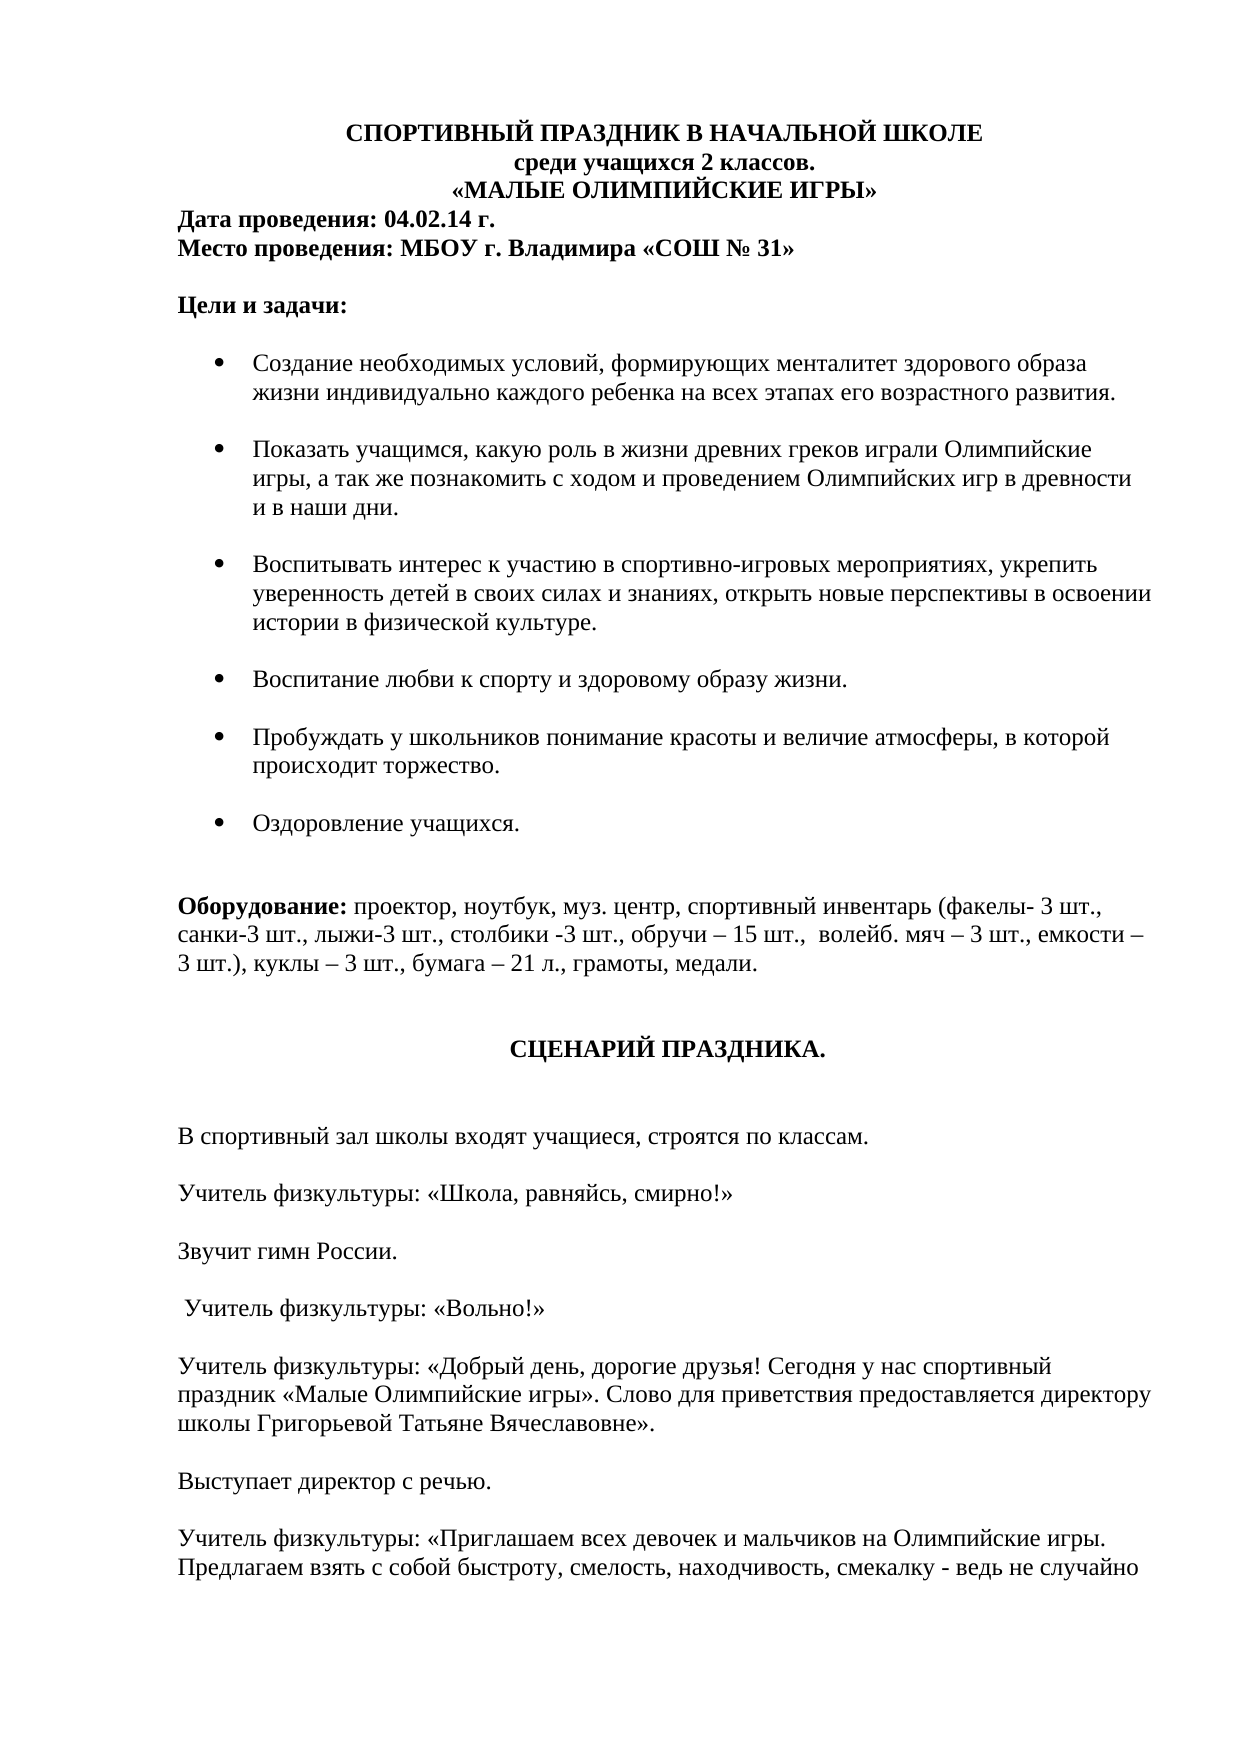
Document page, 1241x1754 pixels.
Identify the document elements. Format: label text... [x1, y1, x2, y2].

text СПОРТИВНЫЙ ПРАЗДНИК В НАЧАЛЬНОЙ ШКОЛЕ [177, 118, 1152, 147]
list Показать учащимся, какую роль в жизни древних греков играли Олимпийские игры, а так же познакомить с ходом и проведением Олимпийских игр в древности и в наши дни. [215, 434, 1152, 521]
text Учитель физкультуры: «Вольно!» [177, 1293, 1152, 1322]
text В спортивный зал школы входят учащиеся, строятся по классам. [177, 1121, 1152, 1149]
text Учитель физкультуры: «Добрый день, дорогие друзья! Сегодня у нас спортивный праздник «Малые Олимпийские игры». Слово для приветствия предоставляется директору школы Григорьевой Татьяне Вячеславовне». [177, 1351, 1152, 1437]
text Оборудование: проектор, ноутбук, муз. центр, спортивный инвентарь (факелы- 3 шт., санки-3 шт., лыжи-3 шт., столбики -3 шт., обручи – 15 шт., волейб. мяч – 3 шт., емкости – 3 шт.), куклы – 3 шт., бумага – 21 л., грамоты, медали. [177, 891, 1152, 977]
list Воспитание любви к спорту и здоровому образу жизни. [215, 664, 1152, 693]
list Пробуждать у школьников понимание красоты и величие атмосферы, в которой происходит торжество. [215, 722, 1152, 779]
text среди учащихся 2 классов. [177, 147, 1152, 176]
list Воспитывать интерес к участию в спортивно-игровых мероприятиях, укрепить уверенность детей в своих силах и знаниях, открыть новые перспективы в освоении истории в физической культуре. [215, 549, 1152, 636]
text Дата проведения: 04.02.14 г. [177, 204, 1152, 233]
text Цели и задачи: [177, 291, 1152, 319]
text Место проведения: МБОУ г. Владимира «СОШ № 31» [177, 233, 1152, 262]
list Оздоровление учащихся. [215, 808, 1152, 837]
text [177, 1523, 1152, 1581]
text Выступает директор с речью. [177, 1466, 1152, 1494]
text Звучит гимн России. [177, 1236, 1152, 1264]
text СЦЕНАРИЙ ПРАЗДНИКА. [177, 1034, 1152, 1063]
list Создание необходимых условий, формирующих менталитет здорового образа жизни индивидуально каждого ребенка на всех этапах его возрастного развития. [215, 348, 1152, 406]
text «МАЛЫЕ ОЛИМПИЙСКИЕ ИГРЫ» [177, 176, 1152, 204]
text Учитель физкультуры: «Школа, равняйсь, смирно!» [177, 1178, 1152, 1207]
